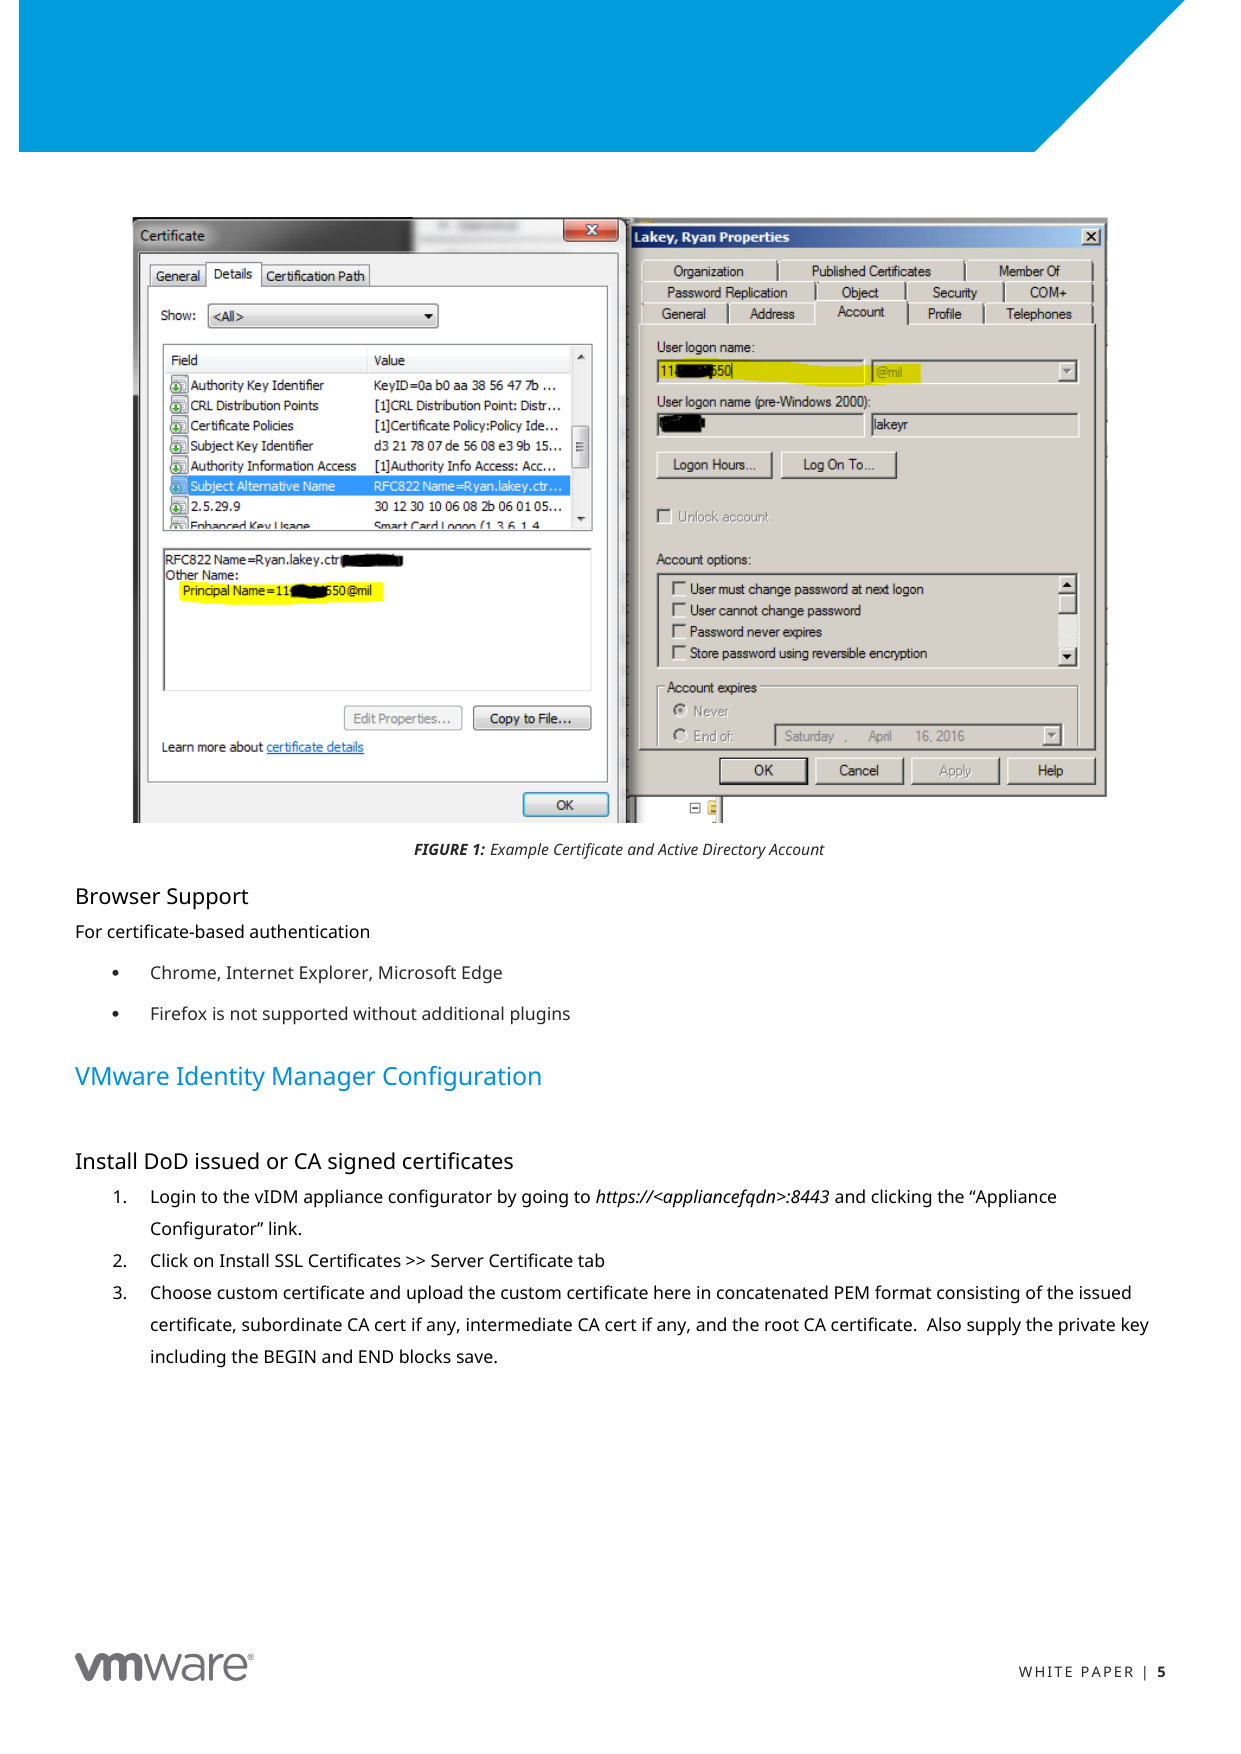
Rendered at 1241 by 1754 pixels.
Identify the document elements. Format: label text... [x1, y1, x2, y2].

subtitle Browser Support [75, 881, 1165, 911]
list Login to the vIDM appliance configurator by going to https://<appliancefqdn>:8443 and clicking the “Appliance Configurator” link. [112, 1185, 1165, 1241]
list Click on Install SSL Certificates >> Server Certificate tab [112, 1248, 1165, 1273]
subtitle Install DoD issued or CA signed certificates [75, 1146, 1165, 1176]
list Firefox is not supported without additional plugins [112, 1002, 1165, 1026]
picture [75, 1653, 254, 1681]
text FIGURE 1: Example Certificate and Active Directory Account [75, 839, 1165, 860]
text For certificate-based authentication [75, 920, 1165, 944]
picture [132, 217, 1108, 823]
picture [1036, 0, 1204, 152]
list Choose custom certificate and upload the custom certificate here in concatenated PEM format consisting of the issued certificate, subordinate CA cert if any, intermediate CA cert if any, and the root CA certificate. Also supply the private key including the BEGIN and END blocks save. [112, 1280, 1165, 1368]
subtitle VMware Identity Manager Configuration [75, 1058, 1165, 1093]
list Chrome, Internet Explorer, Microsoft Edge [112, 961, 1165, 985]
